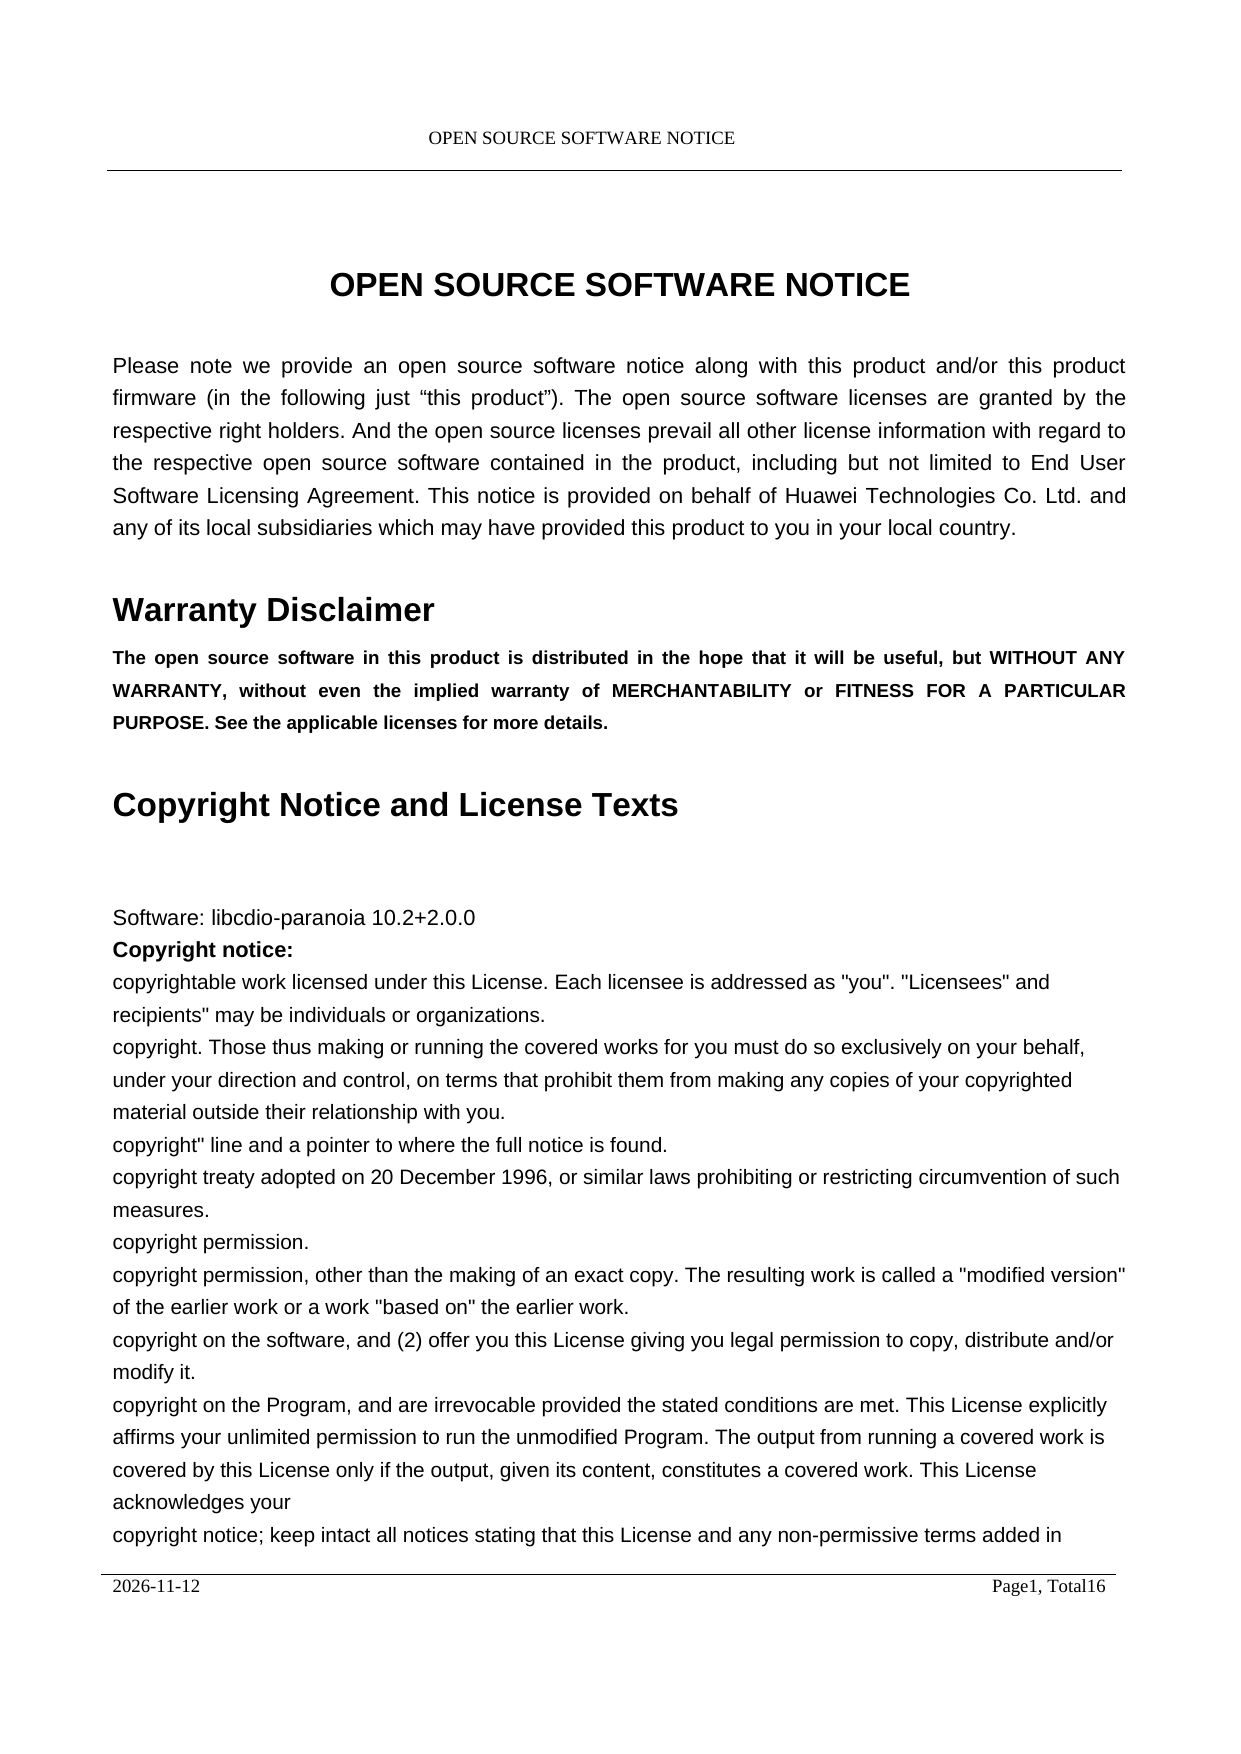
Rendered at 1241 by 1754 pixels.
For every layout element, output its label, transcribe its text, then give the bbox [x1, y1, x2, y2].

text The open source software in this product is distributed in the hope that it will be useful, but WITHOUT ANY WARRANTY, without even the implied warranty of MERCHANTABILITY or FITNESS FOR A PARTICULAR PURPOSE. See the applicable licenses for more details. [112, 641, 1128, 739]
text copyrightable work licensed under this License. Each licensee is addressed as "you". "Licensees" and recipients" may be individuals or organizations. [112, 966, 1128, 1031]
text Warranty Disclaimer [112, 576, 1128, 641]
text Please note we provide an open source software notice along with this product and/or this product firmware (in the following just “this product”). The open source software licenses are granted by the respective right holders. And the open source licenses prevail all other license information with regard to the respective open source software contained in the product, including but not limited to End User Software Licensing Agreement. This notice is provided on behalf of Huawei Technologies Co. Ltd. and any of its local subsidiaries which may have provided this product to you in your local country. [112, 349, 1128, 544]
text copyright. Those thus making or running the covered works for you must do so exclusively on your behalf, under your direction and control, on terms that prohibit them from making any copies of your copyrighted material outside their relationship with you. [112, 1031, 1128, 1128]
text Copyright Notice and License Texts [112, 771, 1128, 836]
text Software: libcdio-paranoia 10.2+2.0.0 [112, 901, 1128, 933]
text OPEN SOURCE SOFTWARE NOTICE [112, 251, 1128, 316]
text copyright permission. [112, 1226, 1128, 1258]
text copyright treaty adopted on 20 December 1996, or similar laws prohibiting or restricting circumvention of such measures. [112, 1161, 1128, 1226]
text copyright on the software, and (2) offer you this License giving you legal permission to copy, distribute and/or modify it. [112, 1323, 1128, 1388]
text copyright permission, other than the making of an exact copy. The resulting work is called a "modified version" of the earlier work or a work "based on" the earlier work. [112, 1258, 1128, 1323]
text copyright" line and a pointer to where the full notice is found. [112, 1128, 1128, 1161]
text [112, 1518, 1128, 1551]
text copyright on the Program, and are irrevocable provided the stated conditions are met. This License explicitly affirms your unlimited permission to run the unmodified Program. The output from running a covered work is covered by this License only if the output, given its content, constitutes a covered work. This License acknowledges your [112, 1388, 1128, 1518]
text Copyright notice: [112, 933, 1128, 966]
